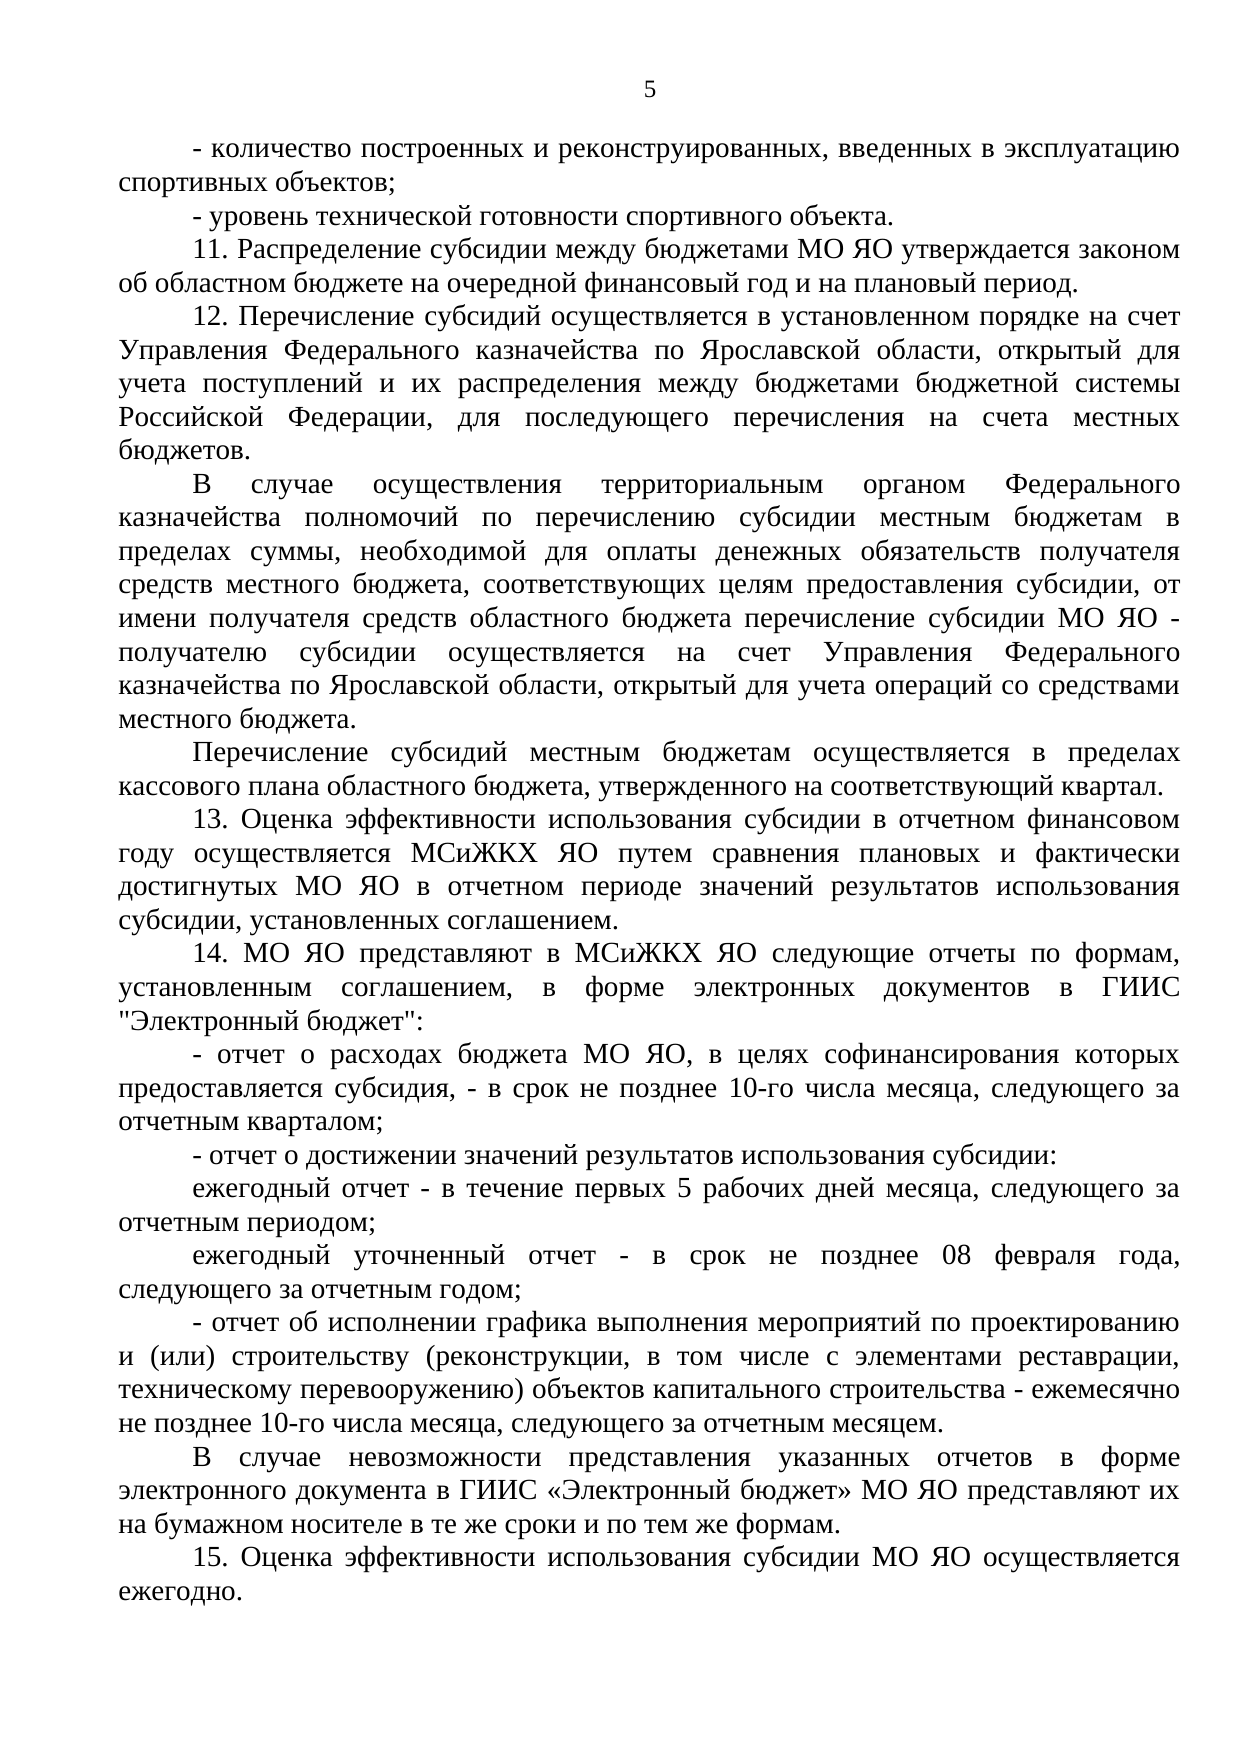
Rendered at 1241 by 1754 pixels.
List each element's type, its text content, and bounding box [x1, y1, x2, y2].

text 14. МО ЯО представляют в МСиЖКХ ЯО следующие отчеты по формам, установленным соглашением, в форме электронных документов в ГИИС "Электронный бюджет": [118, 936, 1181, 1036]
text - количество построенных и реконструированных, введенных в эксплуатацию спортивных объектов; [118, 131, 1181, 198]
text ежегодный отчет - в течение первых 5 рабочих дней месяца, следующего за отчетным периодом; [118, 1170, 1181, 1237]
text 11. Распределение субсидии между бюджетами МО ЯО утверждается законом об областном бюджете на очередной финансовый год и на плановый период. [118, 231, 1181, 298]
text В случае осуществления территориальным органом Федерального казначейства полномочий по перечислению субсидии местным бюджетам в пределах суммы, необходимой для оплаты денежных обязательств получателя средств местного бюджета, соответствующих целям предоставления субсидии, от имени получателя средств областного бюджета перечисление субсидии МО ЯО - получателю субсидии осуществляется на счет Управления Федерального казначейства по Ярославской области, открытый для учета операций со средствами местного бюджета. [118, 466, 1181, 734]
text ежегодный уточненный отчет - в срок не позднее 08 февраля года, следующего за отчетным годом; [118, 1237, 1181, 1304]
text 13. Оценка эффективности использования субсидии в отчетном финансовом году осуществляется МСиЖКХ ЯО путем сравнения плановых и фактически достигнутых МО ЯО в отчетном периоде значений результатов использования субсидии, установленных соглашением. [118, 801, 1181, 936]
text - отчет о достижении значений результатов использования субсидии: [118, 1137, 1181, 1170]
text В случае невозможности представления указанных отчетов в форме электронного документа в ГИИС «Электронный бюджет» МО ЯО представляют их на бумажном носителе в те же сроки и по тем же формам. [118, 1439, 1181, 1539]
text 12. Перечисление субсидий осуществляется в установленном порядке на счет Управления Федерального казначейства по Ярославской области, открытый для учета поступлений и их распределения между бюджетами бюджетной системы Российской Федерации, для последующего перечисления на счета местных бюджетов. [118, 298, 1181, 466]
text - отчет об исполнении графика выполнения мероприятий по проектированию и (или) строительству (реконструкции, в том числе с элементами реставрации, техническому перевооружению) объектов капитального строительства - ежемесячно не позднее 10-го числа месяца, следующего за отчетным месяцем. [118, 1304, 1181, 1439]
text - отчет о расходах бюджета МО ЯО, в целях софинансирования которых предоставляется субсидия, - в срок не позднее 10-го числа месяца, следующего за отчетным кварталом; [118, 1036, 1181, 1137]
text - уровень технической готовности спортивного объекта. [118, 198, 1181, 231]
text Перечисление субсидий местным бюджетам осуществляется в пределах кассового плана областного бюджета, утвержденного на соответствующий квартал. [118, 734, 1181, 801]
text 15. Оценка эффективности использования субсидии МО ЯО осуществляется ежегодно. [118, 1539, 1181, 1606]
